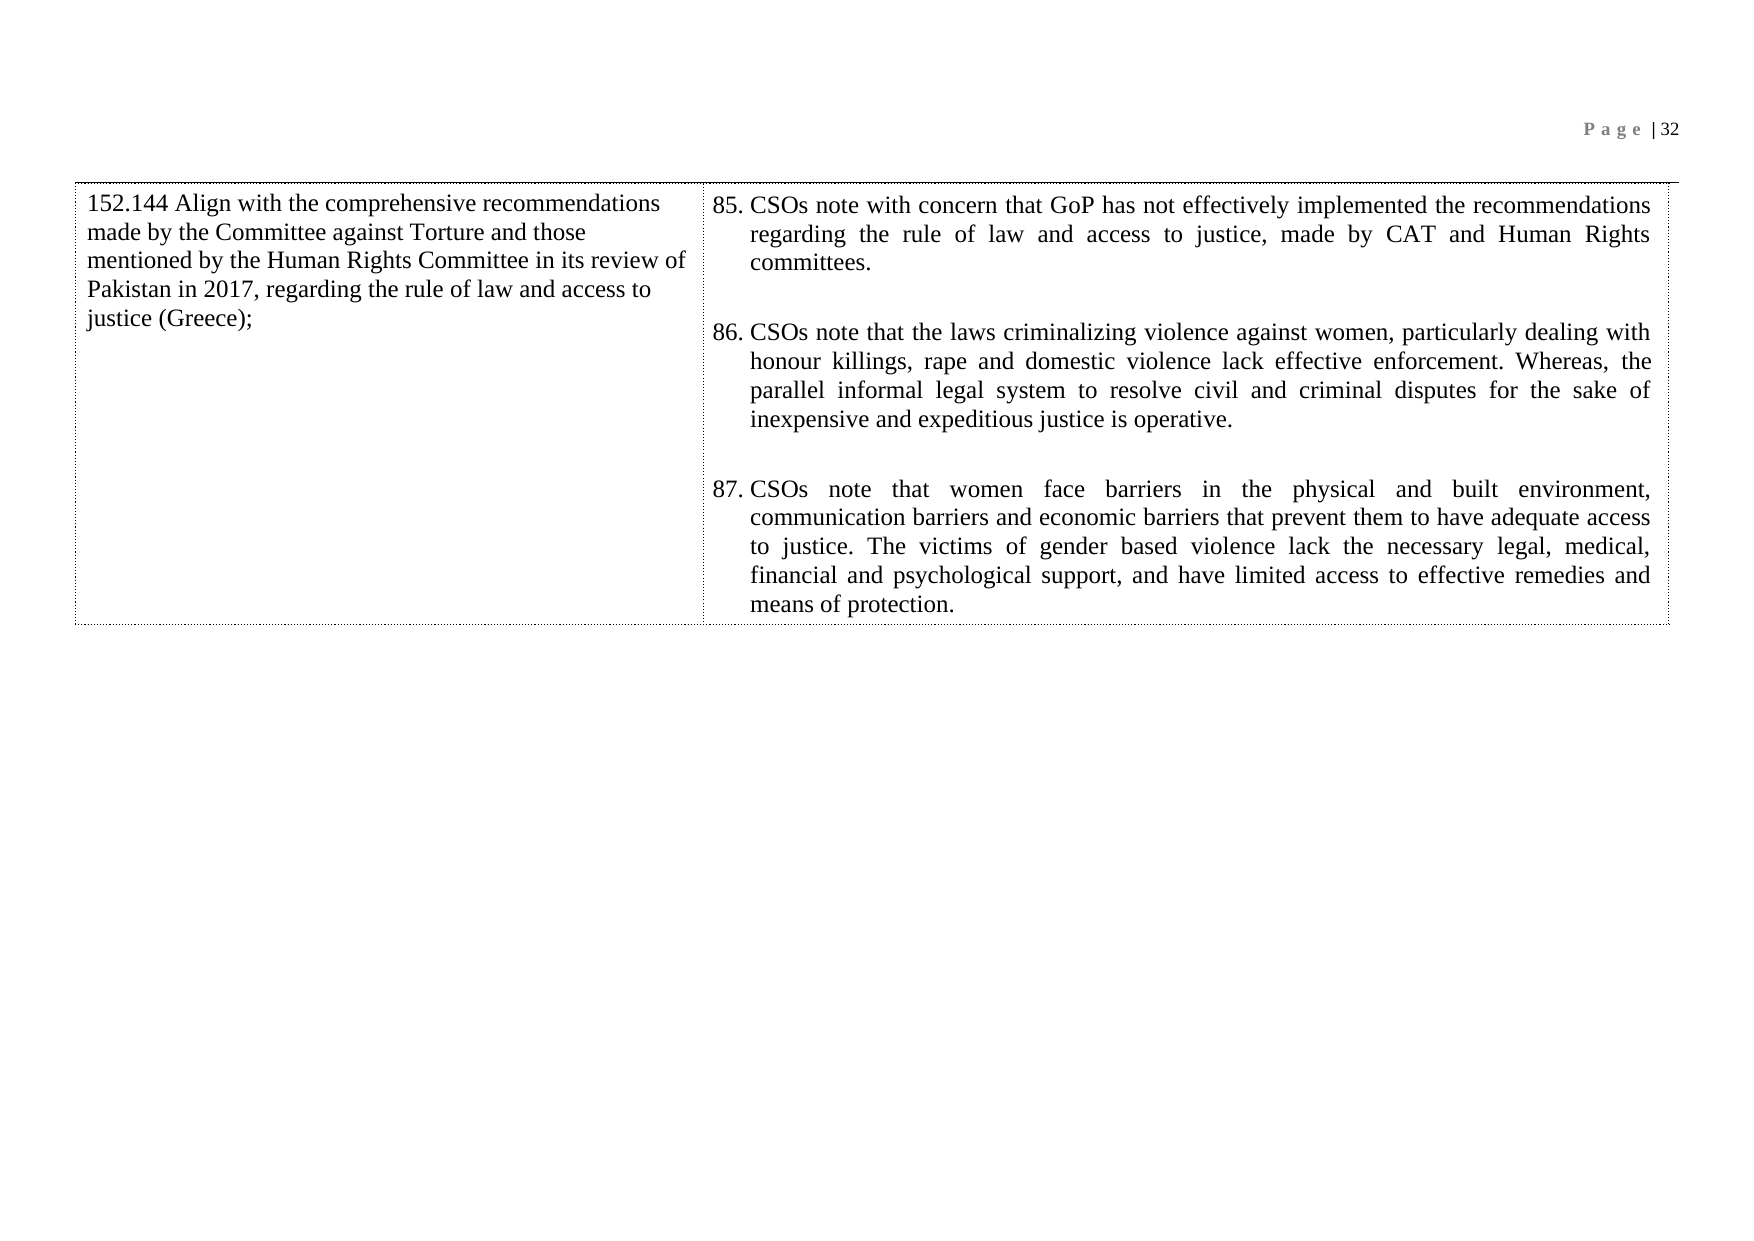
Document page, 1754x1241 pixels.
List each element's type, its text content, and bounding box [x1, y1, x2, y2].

table_cell 152.144 Align with the comprehensive recommendations made by the Committee against Torture and those mentioned by the Human Rights Committee in its review of Pakistan in 2017, regarding the rule of law and access to justice (Greece); [76, 183, 703, 624]
table_cell CSOs note with concern that GoP has not effectively implemented the recommendations regarding the rule of law and access to justice, made by CAT and Human Rights committees. CSOs note that the laws criminalizing violence against women, particularly dealing with honour killings, rape and domestic violence lack effective enforcement. Whereas, the parallel informal legal system to resolve civil and criminal disputes for the sake of inexpensive and expeditious justice is operative. CSOs note that women face barriers in the physical and built environment, communication barriers and economic barriers that prevent them to have adequate access to justice. The victims of gender based violence lack the necessary legal, medical, financial and psychological support, and have limited access to effective remedies and means of protection. [703, 183, 1669, 624]
